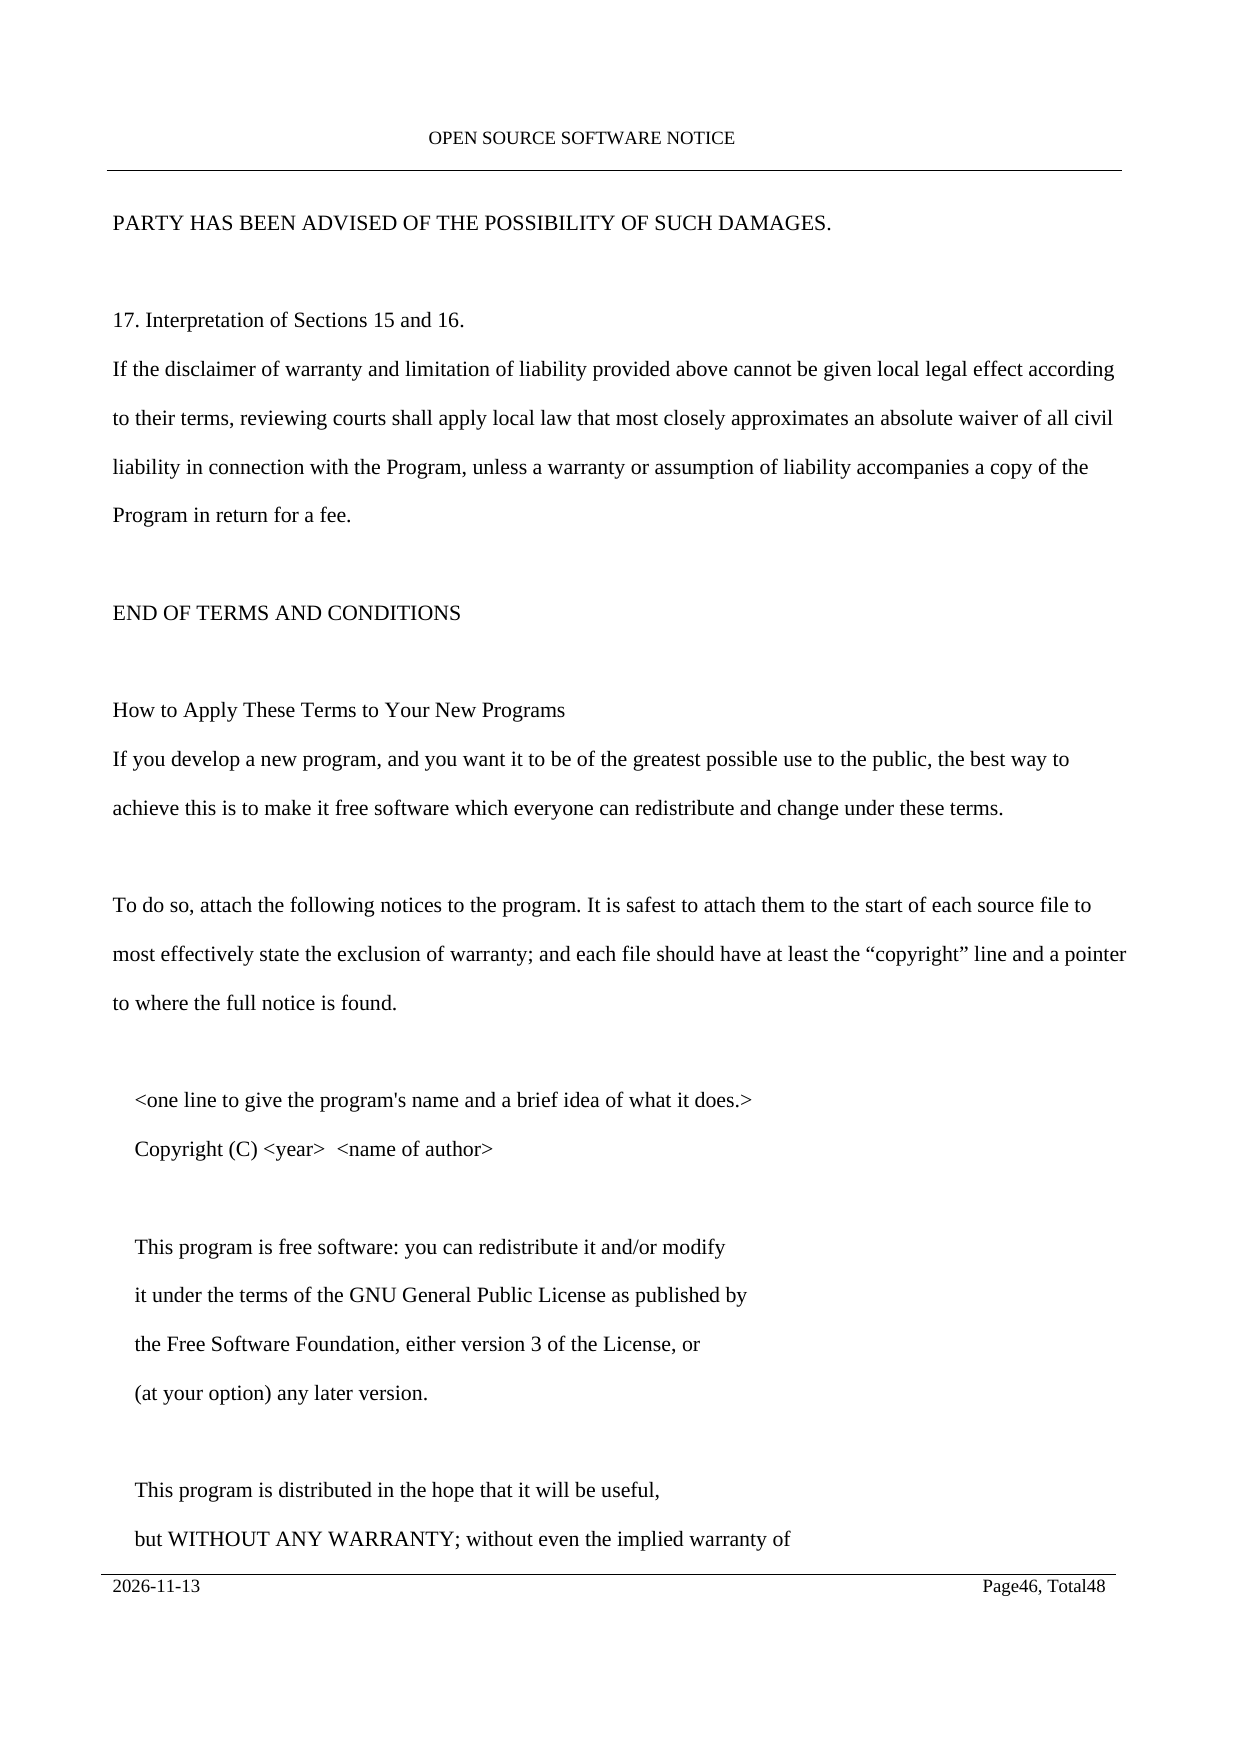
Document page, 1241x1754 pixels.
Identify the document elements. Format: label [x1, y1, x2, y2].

text [112, 206, 1128, 1555]
